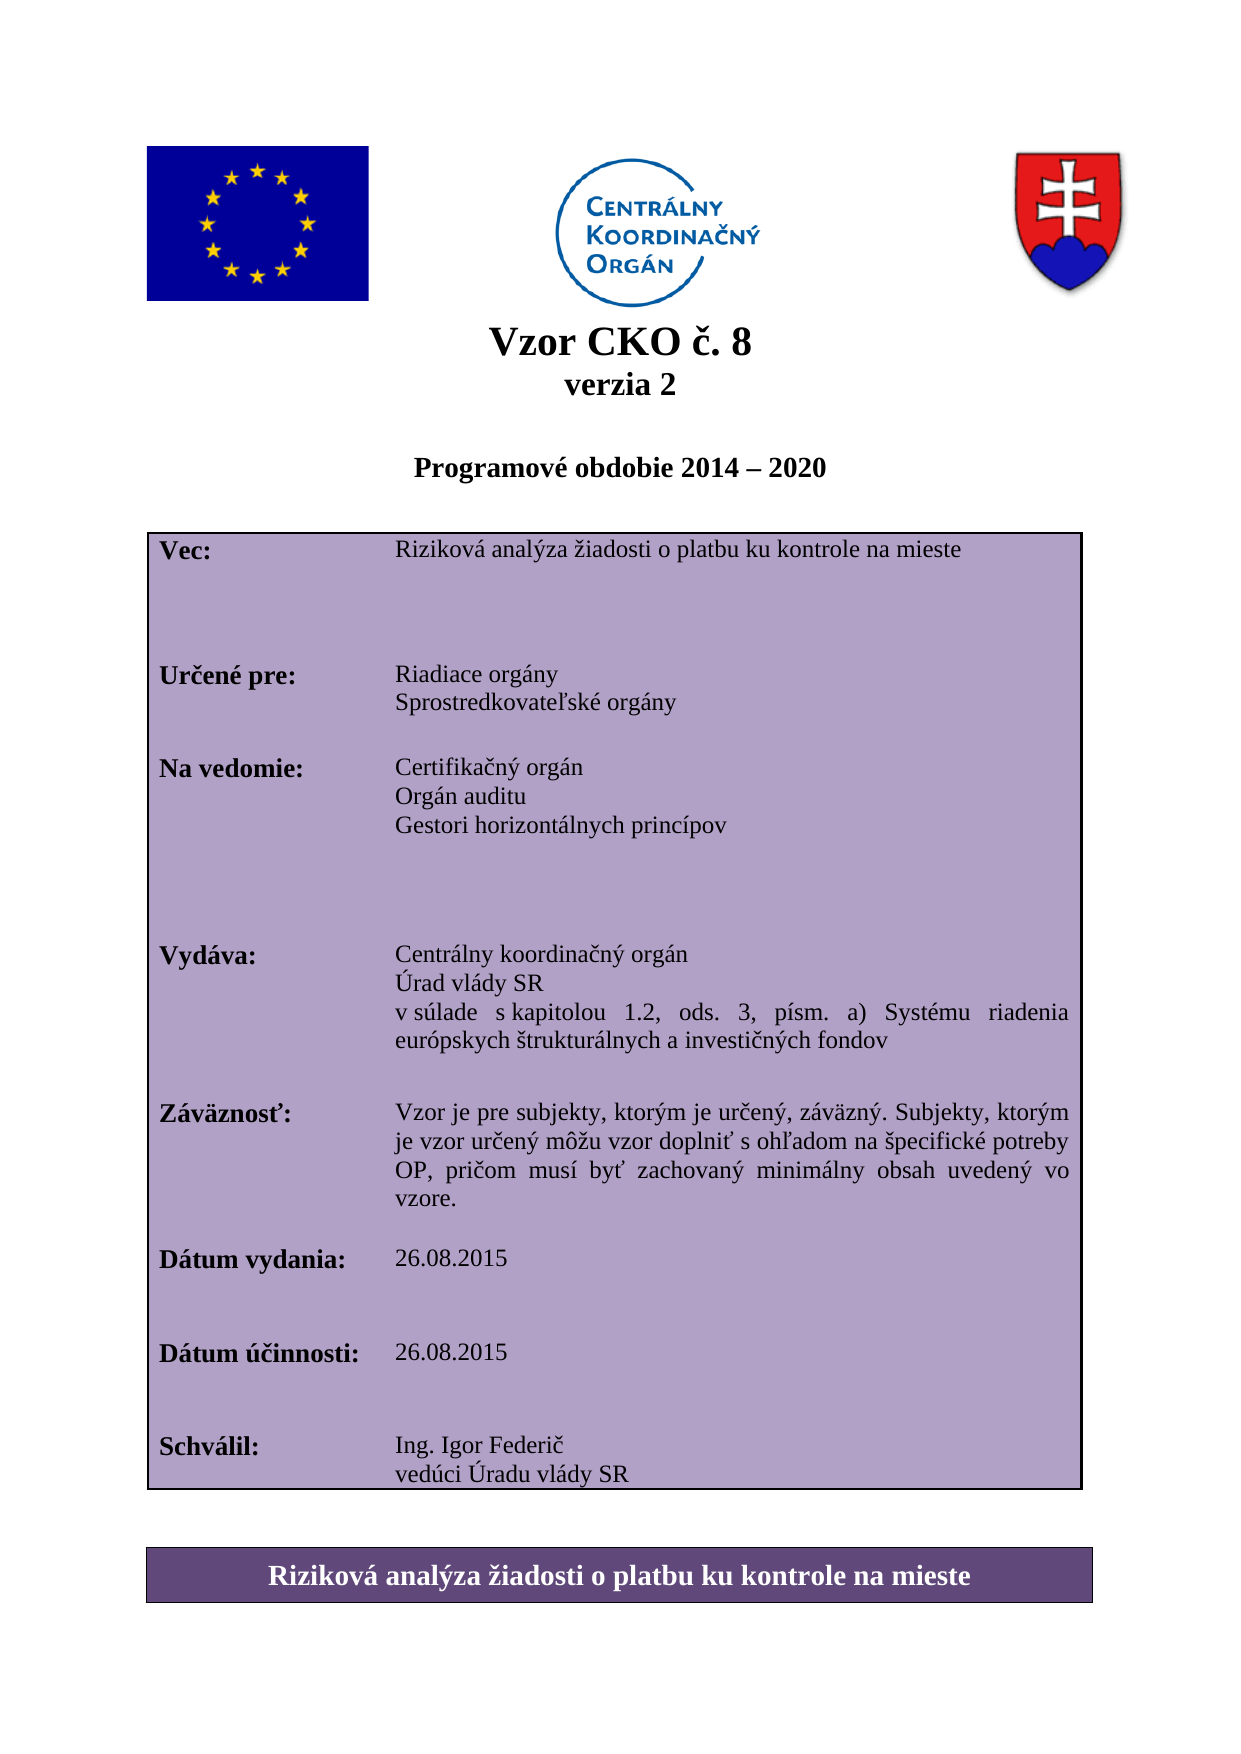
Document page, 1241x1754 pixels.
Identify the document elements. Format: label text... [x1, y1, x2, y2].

table_cell Na vedomie: [149, 752, 384, 939]
picture [146, 146, 369, 301]
table_cell Určené pre: [149, 659, 384, 752]
table_cell Centrálny koordinačný orgán Úrad vlády SR v súlade s kapitolou 1.2, ods. 3, písm. a) Systému riadenia európskych štrukturálnych a investičných fondov [384, 939, 1080, 1097]
table_cell [384, 1337, 1080, 1430]
table_header Riziková analýza žiadosti o platbu ku kontrole na mieste [147, 1548, 1092, 1602]
text Vzor CKO č. [148, 316, 1093, 364]
table_cell Certifikačný orgán Orgán auditu Gestori horizontálnych princípov [384, 752, 1080, 939]
text verzia [148, 364, 1093, 402]
picture [552, 155, 762, 306]
table_cell Ing. Igor Federič vedúci Úradu vlády SR [384, 1430, 1080, 1488]
table_cell Dátum vydania: [149, 1243, 384, 1337]
text Programové obdobie 2014 – 2020 [148, 450, 1093, 484]
table_header Riziková analýza žiadosti o platbu ku kontrole na mieste [384, 534, 1080, 659]
picture [1011, 148, 1132, 303]
table_cell Vydáva: [149, 939, 384, 1097]
table_header Vec: [149, 534, 384, 659]
table_cell Záväznosť: [149, 1097, 384, 1243]
table_cell Riadiace orgány Sprostredkovateľské orgány [384, 659, 1080, 752]
table_cell Schválil: [149, 1430, 384, 1488]
table_cell [384, 1243, 1080, 1337]
table_cell Dátum účinnosti: [149, 1337, 384, 1430]
